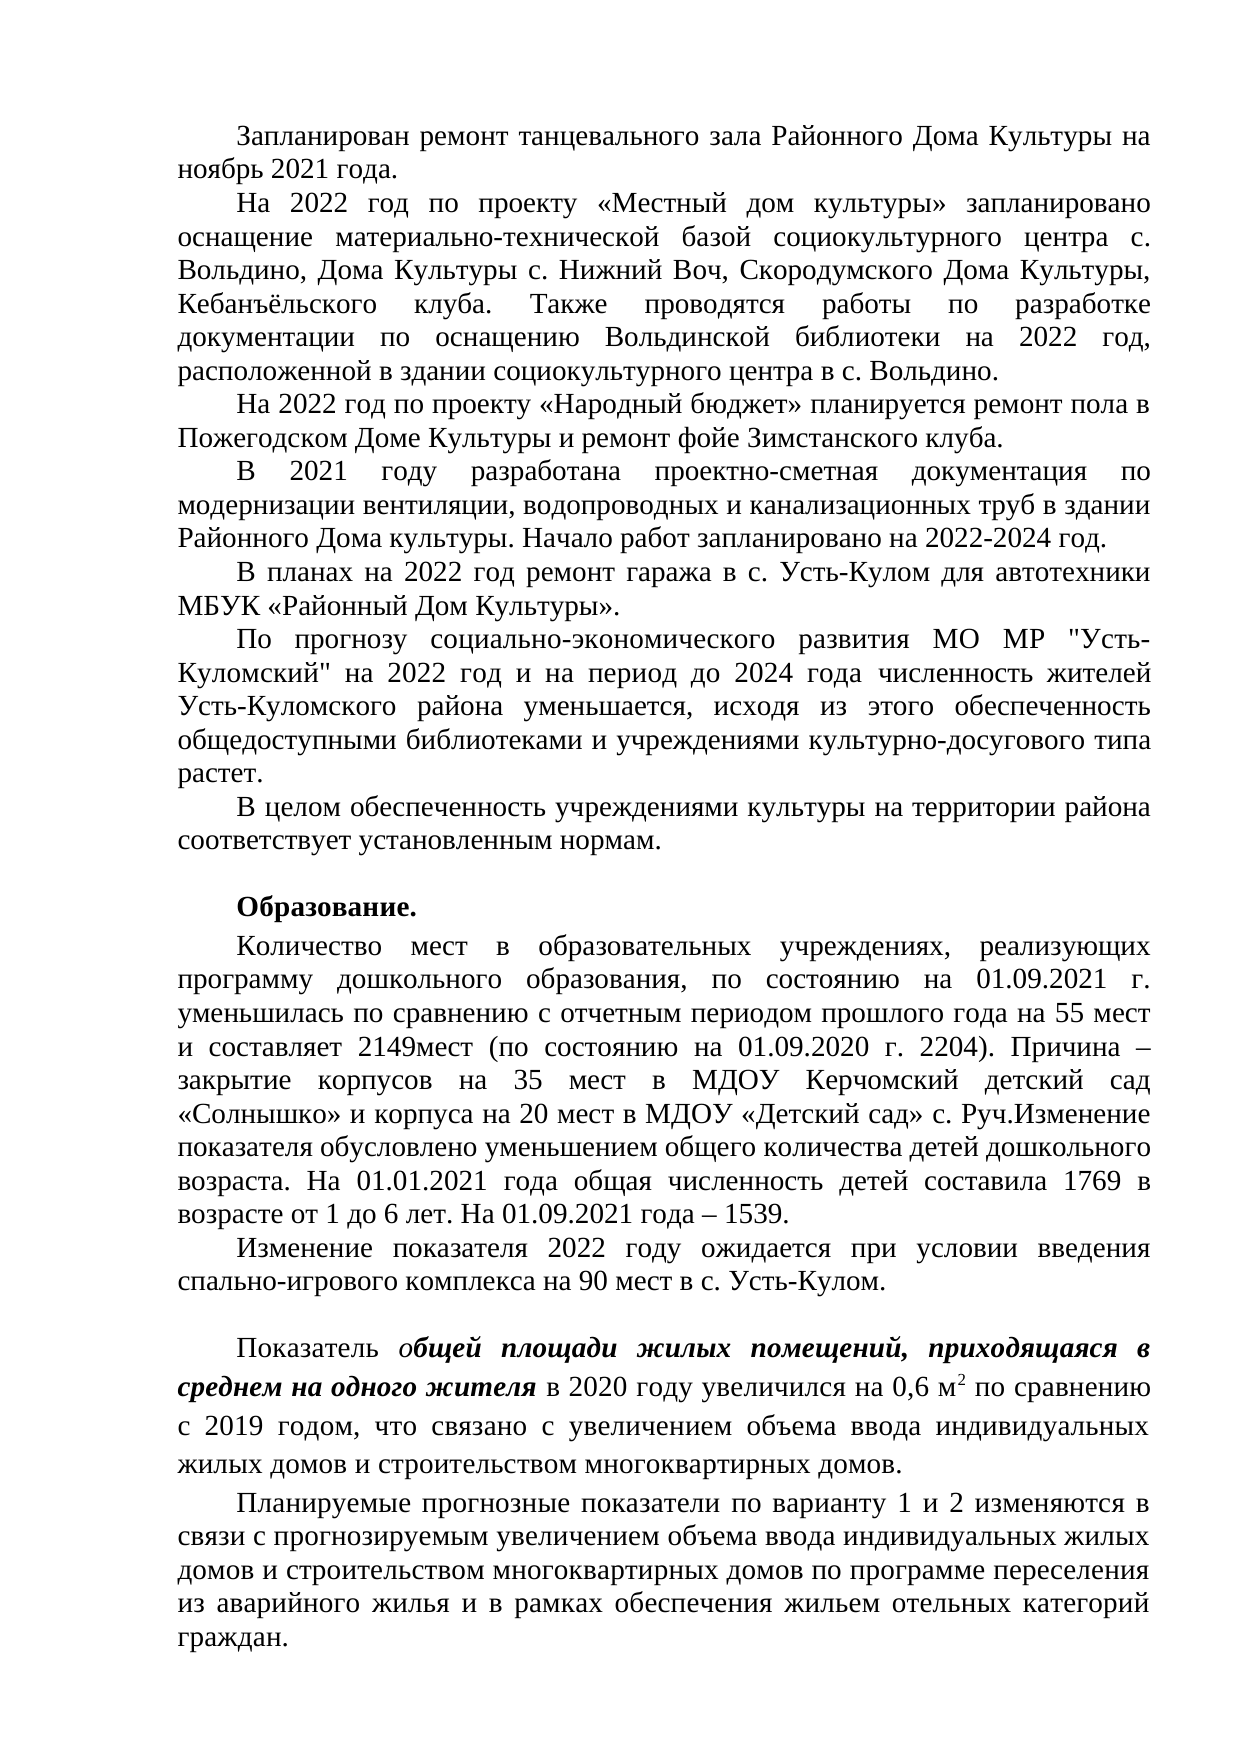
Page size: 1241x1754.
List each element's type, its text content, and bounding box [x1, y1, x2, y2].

text Количество мест в образовательных учреждениях, реализующих программу дошкольного образования, по состоянию на 01.09.2021 г. уменьшилась по сравнению с отчетным периодом прошлого года на 55 мест и составляет 2149мест (по состоянию на 01.09.2020 г. 2204). Причина – закрытие корпусов на 35 мест в МДОУ Керчомский детский сад «Солнышко» и корпуса на 20 мест в МДОУ «Детский сад» с. Руч.Изменение показателя обусловлено уменьшением общего количества детей дошкольного возраста. На 01.01.2021 года общая численность детей составила 1769 в возрасте от 1 до 6 лет. На 01.09.2021 года – 1539. [177, 928, 1152, 1230]
text Планируемые прогнозные показатели по варианту 1 и 2 изменяются в связи с прогнозируемым увеличением объема ввода индивидуальных жилых домов и строительством многоквартирных домов по программе переселения из аварийного жилья и в рамках обеспечения жильем отельных категорий граждан. [177, 1485, 1152, 1652]
text Показатель общей площади жилых помещений, приходящаяся в среднем на одного жителя в 2020 году увеличился на 0,6 м2 по сравнению с 2019 годом, что связано с увеличением объема ввода индивидуальных жилых домов и строительством многоквартирных домов. [177, 1331, 1152, 1480]
text На 2022 год по проекту «Народный бюджет» планируется ремонт пола в Пожегодском Доме Культуры и ремонт фойе Зимстанского клуба. [177, 386, 1152, 453]
text В 2021 году разработана проектно-сметная документация по модернизации вентиляции, водопроводных и канализационных труб в здании Районного Дома культуры. Начало работ запланировано на 2022-2024 год. [177, 453, 1152, 554]
text Образование. [177, 889, 1152, 923]
text По прогнозу социально-экономического развития МО МР "Усть-Куломский" на 2022 год и на период до 2024 года численность жителей Усть-Куломского района уменьшается, исходя из этого обеспеченность общедоступными библиотеками и учреждениями культурно-досугового типа растет. [177, 621, 1152, 789]
text Запланирован ремонт танцевального зала Районного Дома Культуры на ноябрь 2021 года. [177, 118, 1152, 185]
text Изменение показателя 2022 году ожидается при условии введения спально-игрового комплекса на 90 мест в с. Усть-Кулом. [177, 1230, 1152, 1297]
text На 2022 год по проекту «Местный дом культуры» запланировано оснащение материально-технической базой социокультурного центра с. Вольдино, Дома Культуры с. Нижний Воч, Скородумского Дома Культуры, Кебанъёльского клуба. Также проводятся работы по разработке документации по оснащению Вольдинской библиотеки на 2022 год, расположенной в здании социокультурного центра в с. Вольдино. [177, 185, 1152, 386]
text В целом обеспеченность учреждениями культуры на территории района соответствует установленным нормам. [177, 789, 1152, 856]
text В планах на 2022 год ремонт гаража в с. Усть-Кулом для автотехники МБУК «Районный Дом Культуры». [177, 554, 1152, 621]
